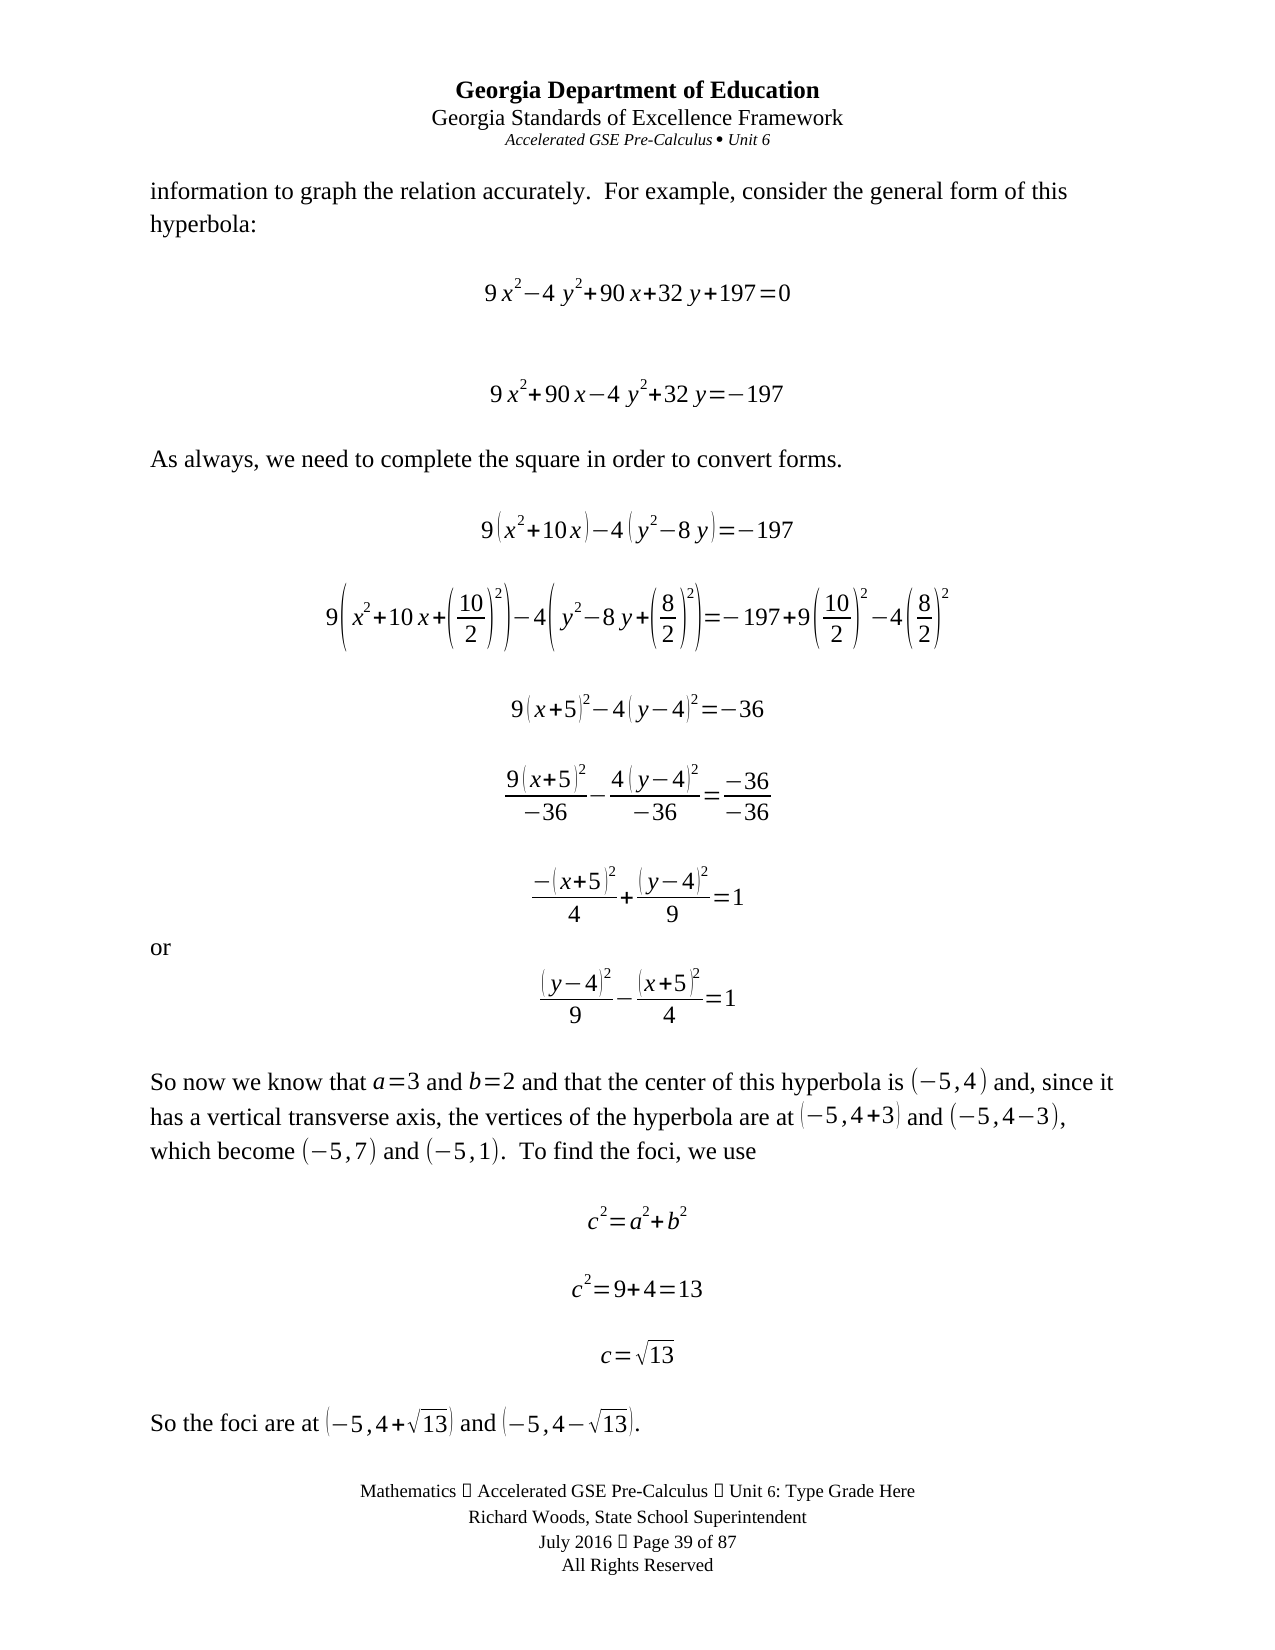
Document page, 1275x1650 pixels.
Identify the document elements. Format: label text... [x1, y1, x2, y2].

text So now we know that and and that the center of this hyperbola is and, since it has a vertical transverse axis, the vertices of the hyperbola are at and , which become and . To find the foci, we use [150, 1066, 1125, 1166]
text So the foci are at and . [150, 1406, 1125, 1438]
text or [150, 932, 1125, 960]
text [150, 176, 1125, 237]
text As always, we need to complete the square in order to convert forms. [150, 444, 1125, 473]
